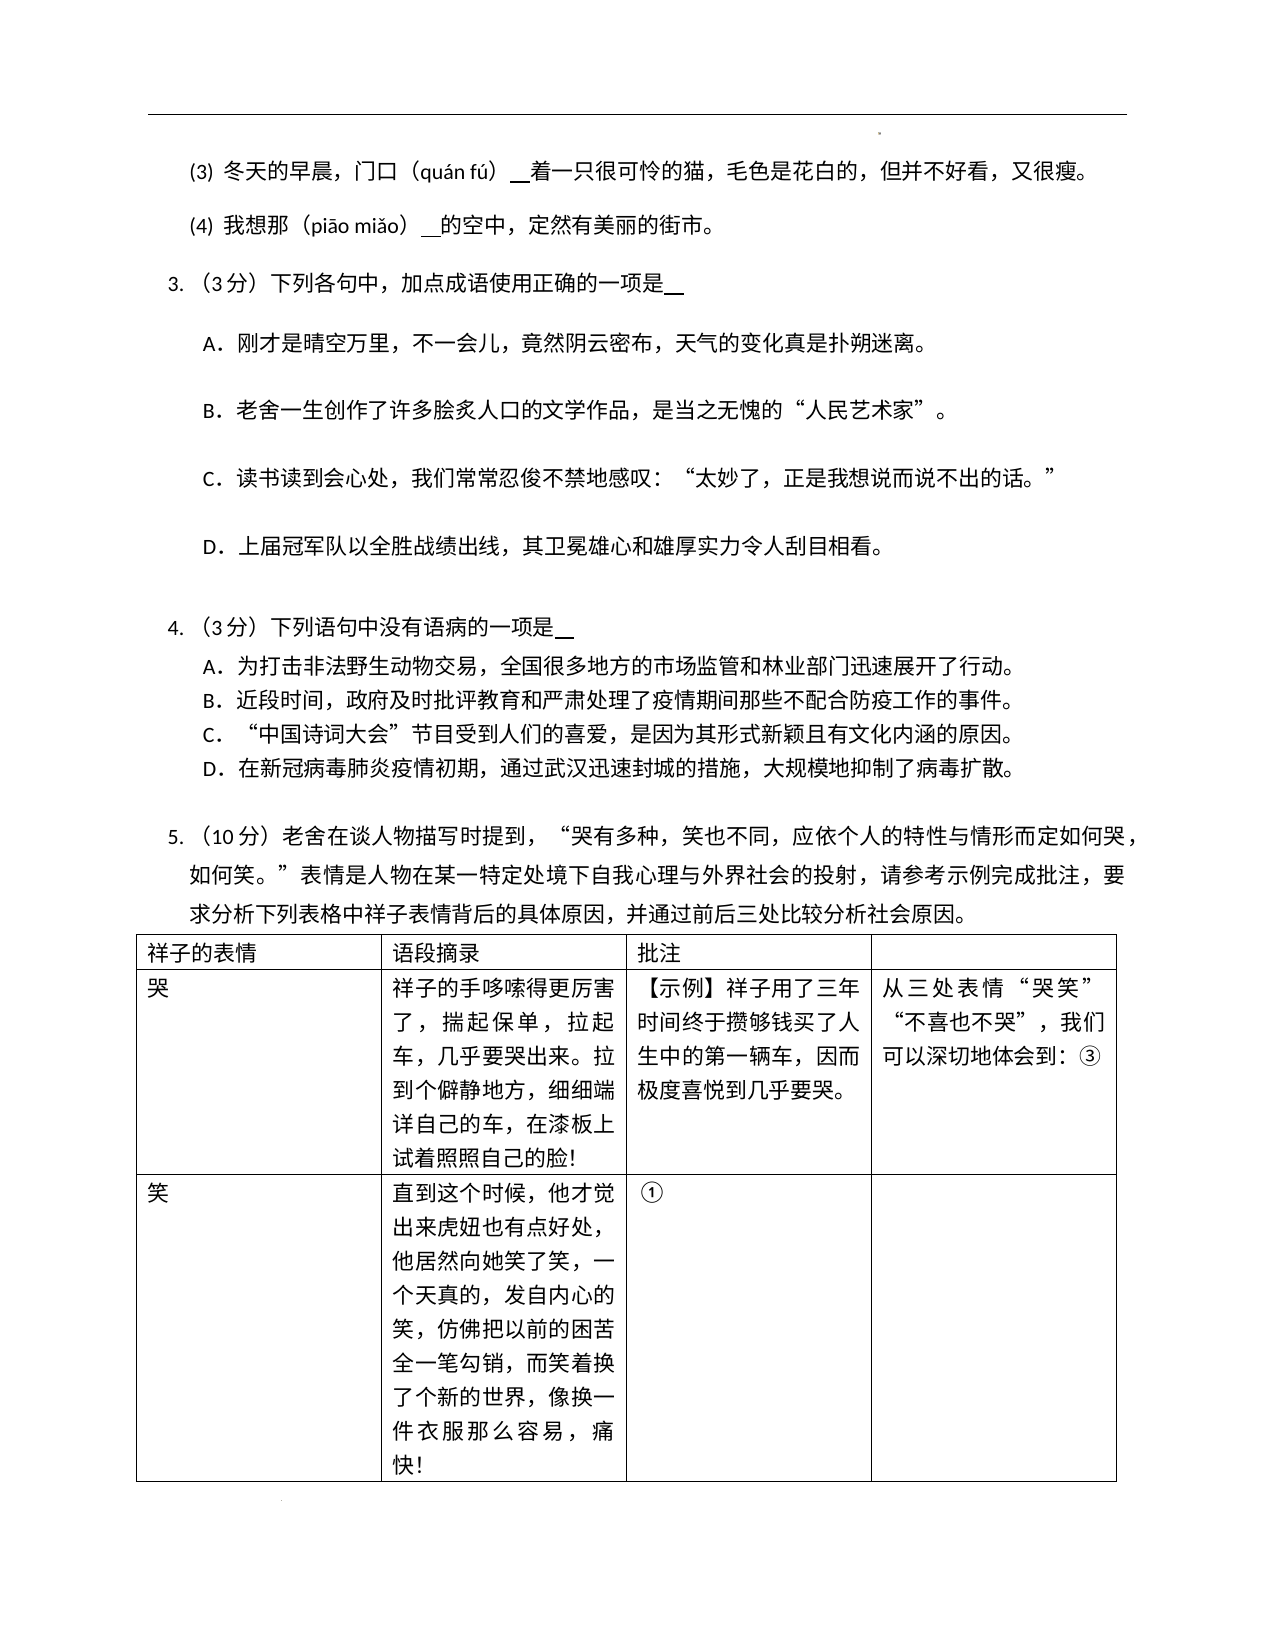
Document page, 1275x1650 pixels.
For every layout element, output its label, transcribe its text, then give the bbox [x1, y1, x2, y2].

table_header [872, 935, 1116, 969]
table_header 语段摘录 [382, 935, 626, 969]
text A．刚才是晴空万里，不一会儿，竟然阴云密布，天气的变化真是扑朔迷离。 [148, 303, 1127, 371]
table_cell 哭 [137, 970, 381, 1174]
table_cell 【示例】祥子用了三年时间终于攒够钱买了人生中的第一辆车，因而极度喜悦到几乎要哭。 [627, 970, 871, 1174]
text D．在新冠病毒肺炎疫情初期，通过武汉迅速封城的措施，大规模地抑制了病毒扩散。 [148, 749, 1127, 783]
table_header 祥子的表情 [137, 935, 381, 969]
table_header 批注 [627, 935, 871, 969]
text C．“中国诗词大会”节目受到人们的喜爱，是因为其形式新颖且有文化内涵的原因。 [148, 716, 1127, 749]
text B．老舍一生创作了许多脍炙人口的文学作品，是当之无愧的“人民艺术家”。 [148, 371, 1127, 439]
text （10分）老舍在谈人物描写时提到，“哭有多种，笑也不同，应依个人的特性与情形而定如何哭，如何笑。”表情是人物在某一特定处境下自我心理与外界社会的投射，请参考示例完成批注，要求分析下列表格中祥子表情背后的具体原因，并通过前后三处比较分析社会原因。 [189, 817, 1127, 929]
text （3分）下列语句中没有语病的一项是 [189, 609, 1127, 643]
text （3分）下列各句中，加点成语使用正确的一项是 [189, 265, 1127, 299]
text D．上届冠军队以全胜战绩出线，其卫冕雄心和雄厚实力令人刮目相看。 [148, 507, 1127, 575]
table_cell [872, 1175, 1116, 1481]
table_cell 笑 [137, 1175, 381, 1481]
text (3) 冬天的早晨，门口（quán fú） 着一只很可怜的猫，毛色是花白的，但并不好看，又很瘦。 [189, 153, 1127, 187]
table_cell 祥子的手哆嗦得更厉害了，揣起保单，拉起车，几乎要哭出来。拉到个僻静地方，细细端详自己的车，在漆板上试着照照自己的脸！ [382, 970, 626, 1174]
text (4) ​我想那（piāo miǎo） 的空中，定然有美丽的街市。 [189, 192, 1127, 260]
table_cell ① [627, 1175, 871, 1481]
text A．为打击非法野生动物交易，全国很多地方的市场监管和林业部门迅速展开了行动。 [148, 648, 1127, 682]
text C．读书读到会心处，我们常常忍俊不禁地感叹：“太妙了，正是我想说而说不出的话。” [148, 439, 1127, 507]
text B．近段时间，政府及时批评教育和严肃处理了疫情期间那些不配合防疫工作的事件。 [148, 682, 1127, 716]
table_cell 从三处表情“哭笑”“不喜也不哭”，我们可以深切地体会到：③ [872, 970, 1116, 1174]
table_cell 直到这个时候，他才觉出来虎妞也有点好处，他居然向她笑了笑，一个天真的，发自内心的笑，仿佛把以前的困苦全一笔勾销，而笑着换了个新的世界，像换一件衣服那么容易，痛快！ [382, 1175, 626, 1481]
